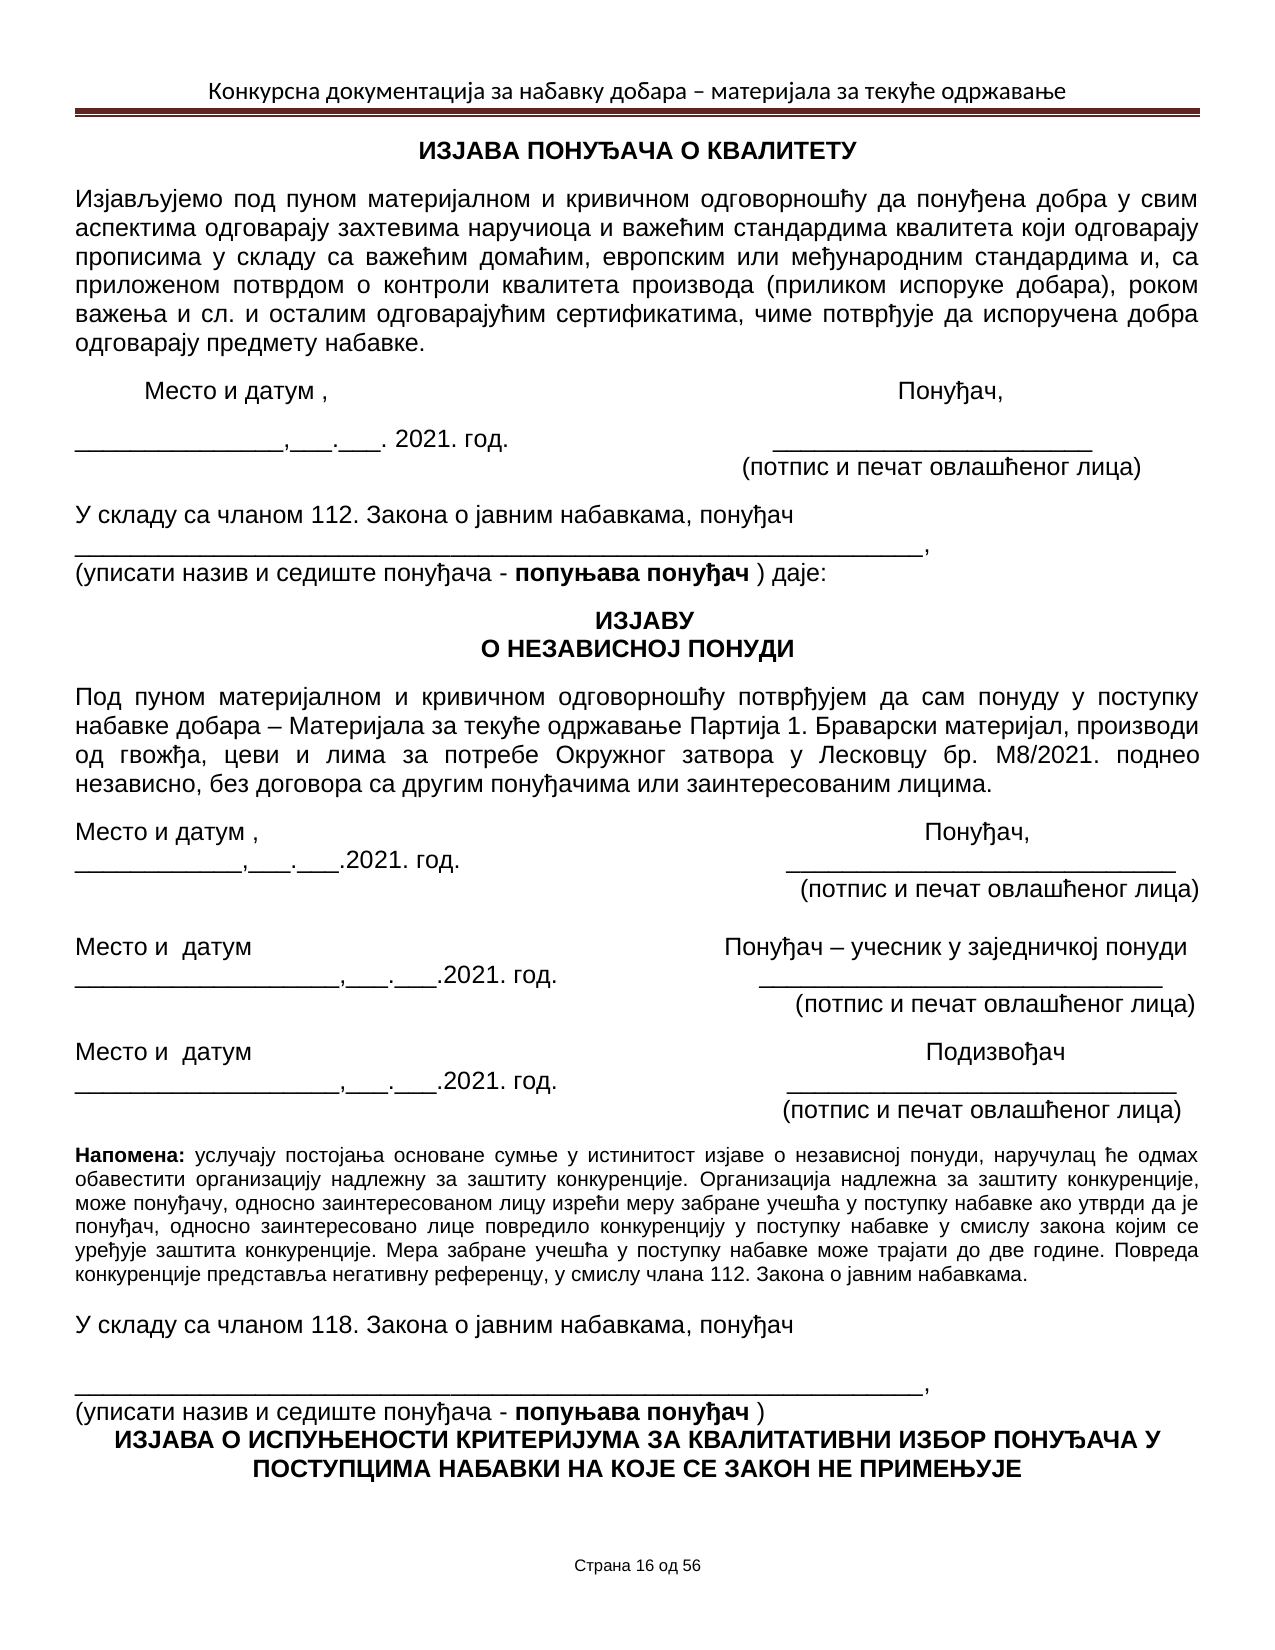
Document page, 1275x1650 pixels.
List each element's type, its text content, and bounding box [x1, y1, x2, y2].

text (уписати назив и седиште понуђача - попуњава понуђач ) [75, 1396, 1200, 1425]
text Место и датум Понуђач – учесник у заједничкој понуди [75, 932, 1200, 960]
text У складу са чланом 118. Закона о јавним набавкама, понуђач [75, 1310, 1200, 1339]
text ___________________,___.___.2021. год. _____________________________ [75, 960, 1200, 989]
text Место и датум Подизвођач [75, 1037, 1200, 1066]
text ___________________,___.___.2021. год. ____________________________ [75, 1066, 1200, 1094]
text (потпис и печат овлашћеног лица) [75, 452, 1200, 481]
text _____________________________________________________________, [75, 1368, 1200, 1396]
text Напомена: услучају постојања основане сумње у истинитост изјаве о независној понуди, наручулац ће одмах обавестити организацију надлежну за заштиту конкуренције. Организација надлежна за заштиту конкуренције, може понуђачу, односно заинтересованом лицу изрећи меру забране учешћа у поступку набавке ако утврди да је понуђач, односно заинтересовано лице повредило конкуренцију у поступку набавке у смислу закона којим се уређује заштита конкуренције. Мера забране учешћа у поступку набавке може трајати до две године. Повреда конкуренције представља негативну референцу, у смислу члана 112. Закона о јавним набавкама. [75, 1142, 1200, 1286]
text ____________,___.___.2021. год. ____________________________ [75, 845, 1200, 874]
text (потпис и печат овлашћеног лица) [75, 989, 1200, 1018]
text Место и датум , Понуђач, [75, 817, 1200, 845]
text Место и датум , Понуђач, [75, 376, 1200, 404]
text ИЗЈАВУ [75, 606, 1200, 634]
text (уписати назив и седиште понуђача - попуњава понуђач ) даје: [75, 558, 1200, 587]
text У складу са чланом 112. Закона о јавним набавкама, понуђач _____________________________________________________________, [75, 500, 1200, 558]
text Под пуном материјалном и кривичном одговорношћу потврђујем да сам понуду у поступку набавке добара – Материјала за текуће одржавање Партија 1. Браварски материјал, производи од гвожђа, цеви и лима за потребе Окружног затвора у Лесковцу бр. М8/2021. поднео независно, без договора са другим понуђачима или заинтересованим лицима. [75, 682, 1200, 797]
text (потпис и печат овлашћеног лица) [75, 1094, 1200, 1123]
text (потпис и печат овлашћеног лица) [75, 874, 1200, 903]
text Изјављујемо под пуном материјалном и кривичном одговорношћу да понуђена добра у свим аспектима одговарају захтевима наручиоца и важећим стандардима квалитета који одговарају прописима у складу са важећим домаћим, европским или међународним стандардима и, са приложеном потврдом о контроли квалитета производа (приликом испоруке добара), роком важења и сл. и осталим одговарајућим сертификатима, чиме потврђује да испоручена добра одговарају предмету набавке. [75, 184, 1200, 357]
text _______________,___.___. 2021. год. _______________________ [75, 424, 1200, 452]
text ИЗЈАВА ПОНУЂАЧА О КВАЛИТЕТУ [75, 136, 1200, 165]
text О НЕЗАВИСНОЈ ПОНУДИ [75, 634, 1200, 663]
text ИЗЈАВА О ИСПУЊЕНОСТИ КРИТЕРИЈУМА ЗА КВАЛИТАТИВНИ ИЗБОР ПОНУЂАЧА У ПОСТУПЦИМА НАБАВКИ НА КОЈЕ СЕ ЗАКОН НЕ ПРИМЕЊУЈЕ [75, 1425, 1200, 1483]
